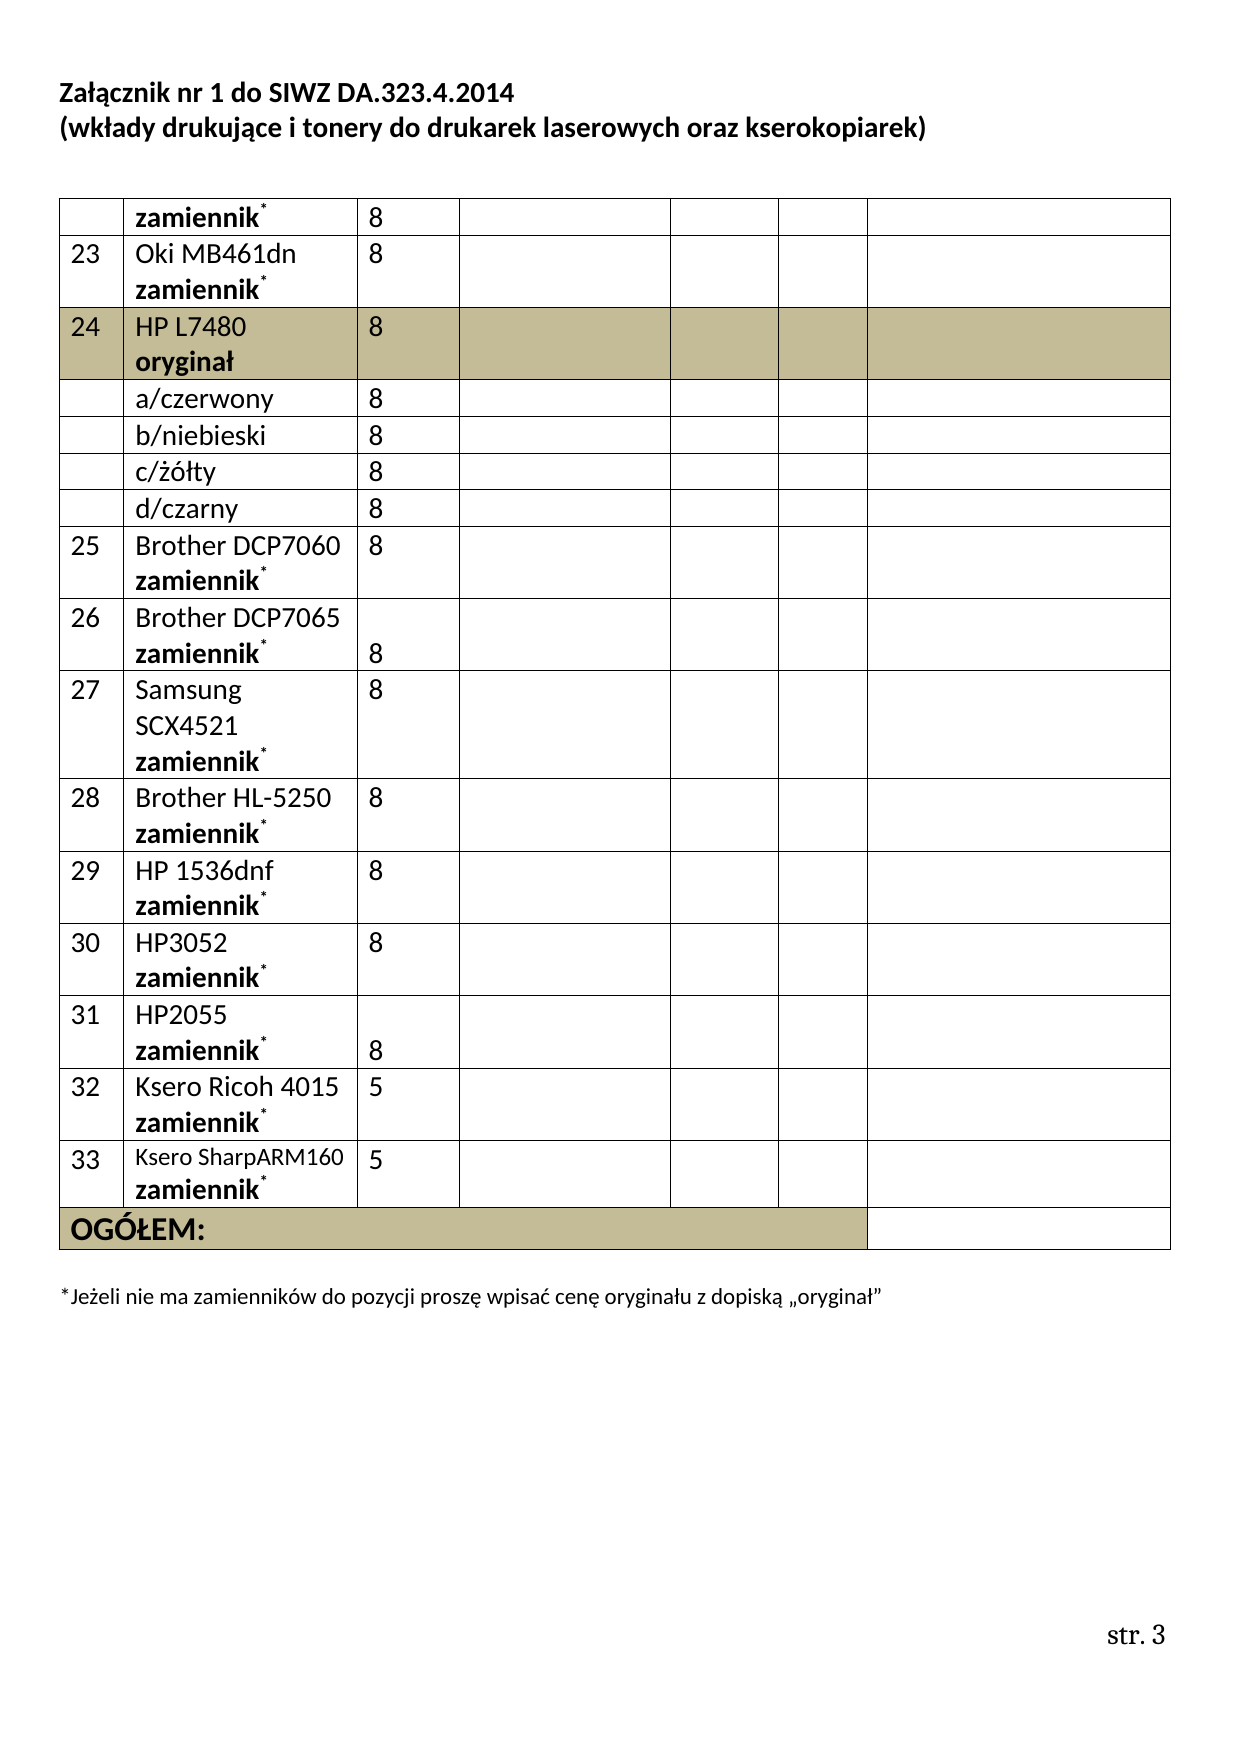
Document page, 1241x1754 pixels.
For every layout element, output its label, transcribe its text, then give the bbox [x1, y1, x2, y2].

table_cell [779, 852, 867, 923]
table_cell [868, 308, 1170, 379]
table_cell [671, 490, 778, 526]
table_cell 8 [358, 199, 459, 234]
table_cell [779, 236, 867, 307]
table_cell [868, 1208, 1170, 1249]
table_cell [460, 490, 670, 526]
table_cell 8 [358, 924, 459, 995]
table_cell [460, 454, 670, 489]
table_cell 8 [358, 454, 459, 489]
table_cell 30 [60, 924, 123, 995]
table_cell [671, 779, 778, 851]
table_cell [460, 779, 670, 851]
table_cell 33 [60, 1141, 123, 1207]
table_cell [779, 599, 867, 670]
table_cell [779, 527, 867, 598]
table_cell [460, 236, 670, 307]
table_cell [460, 996, 670, 1067]
table_cell [779, 308, 867, 379]
table_cell [779, 199, 867, 234]
table_cell [60, 490, 123, 526]
table_cell 8 [358, 779, 459, 851]
table_cell [868, 852, 1170, 923]
table_cell 8 [358, 380, 459, 416]
table_cell [60, 380, 123, 416]
table_cell [779, 996, 867, 1067]
table_cell [460, 852, 670, 923]
table_cell [868, 527, 1170, 598]
table_cell [460, 599, 670, 670]
table_cell [868, 490, 1170, 526]
table_cell HP3052 zamiennik* [124, 924, 357, 995]
table_cell [868, 996, 1170, 1067]
table_cell Samsung SCX4521 zamiennik* [124, 671, 357, 778]
table_cell [779, 779, 867, 851]
table_cell [460, 527, 670, 598]
table_cell [671, 671, 778, 778]
table_cell 26 [60, 599, 123, 670]
table_cell 8 [358, 490, 459, 526]
table_cell [868, 417, 1170, 452]
table_cell 23 [60, 236, 123, 307]
table_cell Brother DCP7065 zamiennik* [124, 599, 357, 670]
table_cell [671, 527, 778, 598]
table_cell Brother DCP7060 zamiennik* [124, 527, 357, 598]
table_cell 8 [358, 599, 459, 670]
table_cell [460, 924, 670, 995]
table_cell [460, 417, 670, 452]
table_cell Brother HL-5250 zamiennik* [124, 779, 357, 851]
table_cell 8 [358, 236, 459, 307]
table_cell [60, 454, 123, 489]
table_cell [868, 236, 1170, 307]
table_cell [671, 236, 778, 307]
table_cell 8 [358, 417, 459, 452]
table_cell [460, 380, 670, 416]
table_cell [671, 852, 778, 923]
table_cell 28 [60, 779, 123, 851]
table_cell [60, 417, 123, 452]
table_cell [460, 671, 670, 778]
table_cell [779, 380, 867, 416]
table_cell c/żółty [124, 454, 357, 489]
table_cell [671, 454, 778, 489]
table_cell [779, 671, 867, 778]
table_cell 8 [358, 852, 459, 923]
table_cell [671, 199, 778, 234]
table_cell [460, 199, 670, 234]
table_cell [671, 380, 778, 416]
table_cell 27 [60, 671, 123, 778]
table_cell [779, 490, 867, 526]
table_cell Ksero SharpARM160 zamiennik* [124, 1141, 357, 1207]
table_cell [671, 599, 778, 670]
table_cell OGÓŁEM: [60, 1208, 867, 1249]
table_cell [868, 199, 1170, 234]
table_cell 8 [358, 527, 459, 598]
table_cell Ksero Ricoh 4015 zamiennik* [124, 1069, 357, 1140]
table_cell [779, 417, 867, 452]
table_cell HP 1536dnf zamiennik* [124, 852, 357, 923]
table_cell [671, 1141, 778, 1207]
text *Jeżeli nie ma zamienników do pozycji proszę wpisać cenę oryginału z dopiską „oryginał” [59, 1250, 1165, 1310]
table_cell [460, 1069, 670, 1140]
table_cell [868, 1069, 1170, 1140]
table_cell [779, 454, 867, 489]
table_cell [868, 924, 1170, 995]
table_cell [779, 1069, 867, 1140]
table_cell d/czarny [124, 490, 357, 526]
table_cell [671, 417, 778, 452]
table_cell 8 [358, 996, 459, 1067]
table_cell [868, 599, 1170, 670]
table_cell 8 [358, 308, 459, 379]
table_cell [868, 779, 1170, 851]
table_cell Oki MB461dn zamiennik* [124, 236, 357, 307]
table_cell [779, 924, 867, 995]
table_cell a/czerwony [124, 380, 357, 416]
table_cell [671, 996, 778, 1067]
table_cell 22 [60, 199, 123, 234]
table_cell 32 [60, 1069, 123, 1140]
table_cell [868, 671, 1170, 778]
table_cell HP2055 zamiennik* [124, 996, 357, 1067]
table_cell [671, 1069, 778, 1140]
table_cell 25 [60, 527, 123, 598]
table_cell [868, 1141, 1170, 1207]
table_cell [460, 308, 670, 379]
table_cell 24 [60, 308, 123, 379]
table_cell [671, 308, 778, 379]
table_cell b/niebieski [124, 417, 357, 452]
table_cell 29 [60, 852, 123, 923]
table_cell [124, 199, 357, 234]
table_cell [671, 924, 778, 995]
table_cell [460, 1141, 670, 1207]
table_cell 5 [358, 1069, 459, 1140]
table_cell [779, 1141, 867, 1207]
table_cell 8 [358, 671, 459, 778]
table_cell HP L7480 oryginał [124, 308, 357, 379]
table_cell [868, 380, 1170, 416]
table_cell 5 [358, 1141, 459, 1207]
table_cell [868, 454, 1170, 489]
table_cell 31 [60, 996, 123, 1067]
